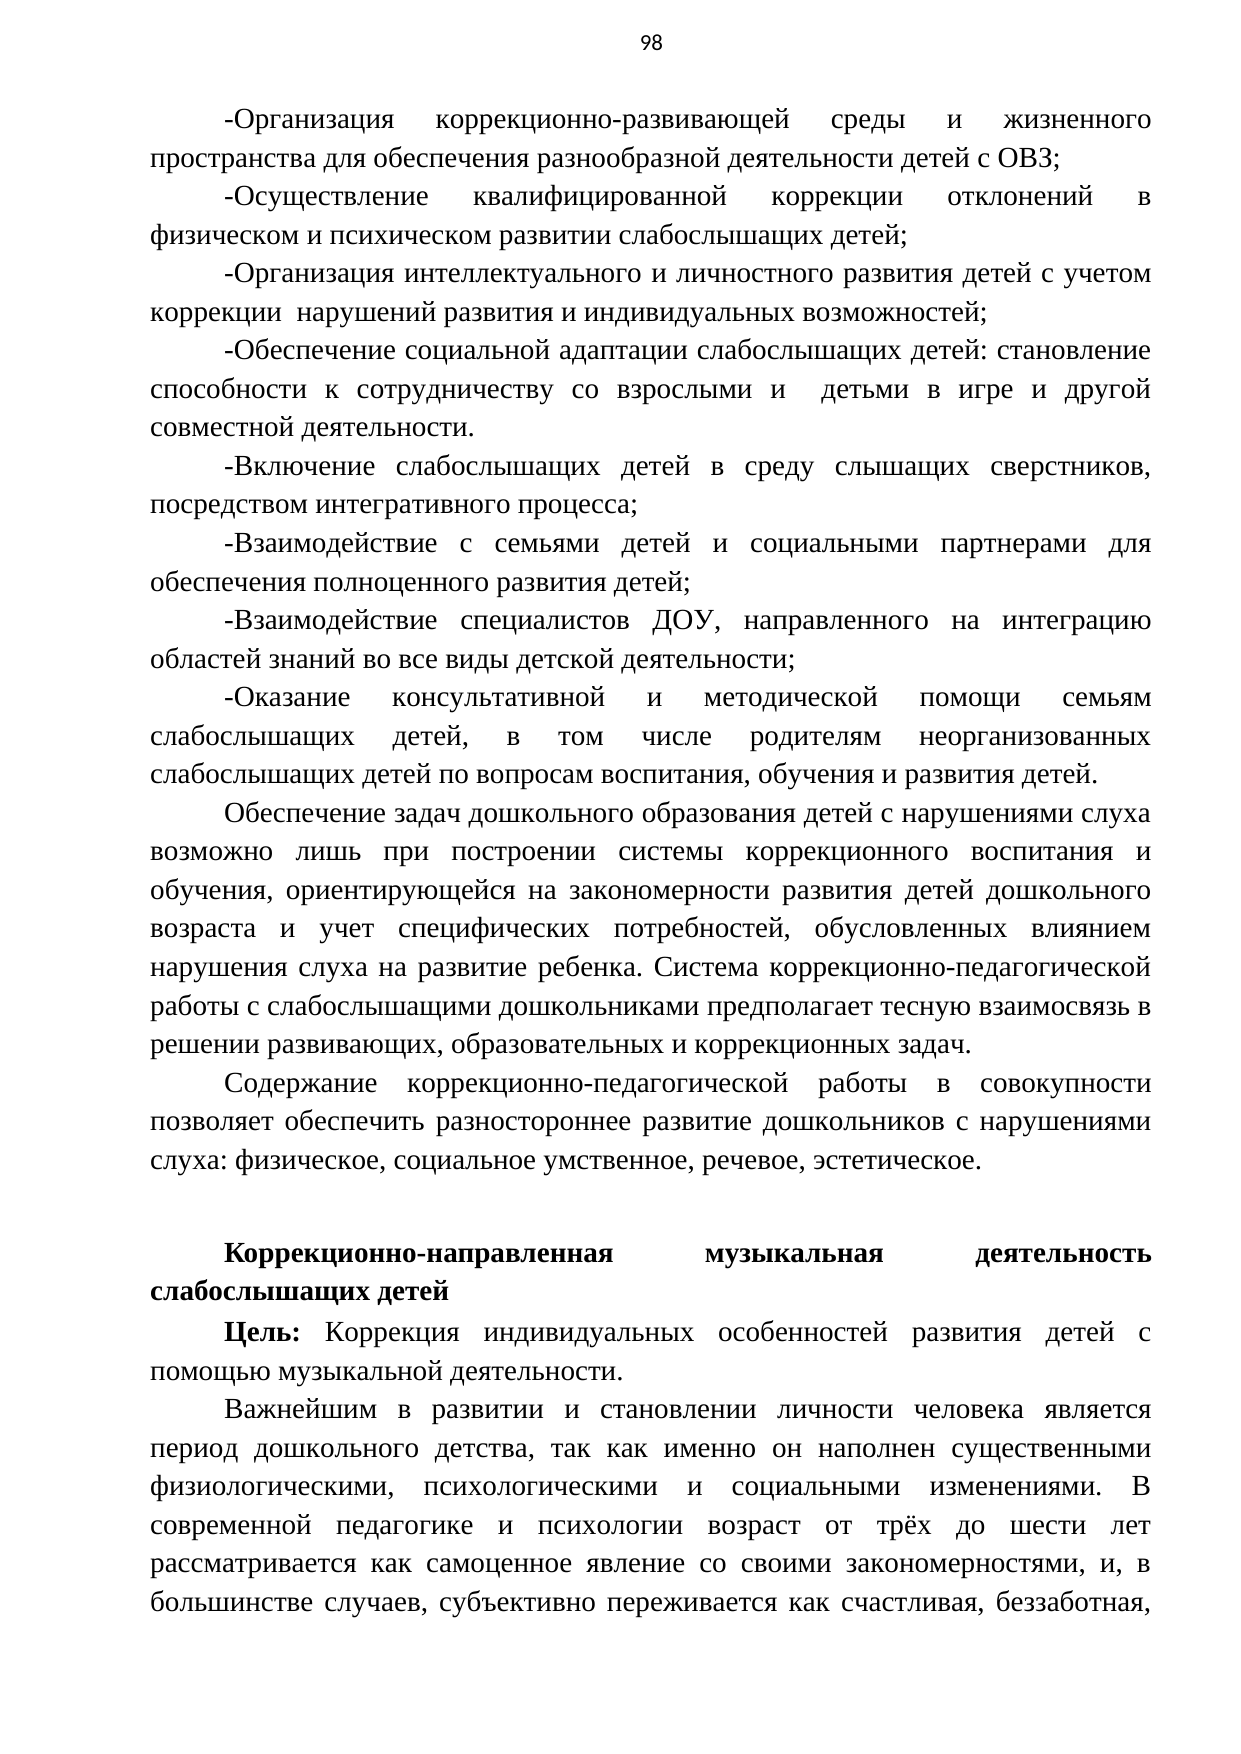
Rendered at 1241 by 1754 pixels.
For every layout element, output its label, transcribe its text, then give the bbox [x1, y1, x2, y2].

text Содержание коррекционно-педагогической работы в совокупности позволяет обеспечить разностороннее развитие дошкольников с нарушениями слуха: физическое, социальное умственное, речевое, эстетическое. [150, 1065, 1152, 1175]
text -Взаимодействие с семьями детей и социальными партнерами для обеспечения полноценного развития детей; [150, 525, 1152, 597]
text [150, 1391, 1152, 1617]
text Цель: Коррекция индивидуальных особенностей развития детей с помощью музыкальной деятельности. [150, 1314, 1152, 1386]
text -Обеспечение социальной адаптации слабослышащих детей: становление способности к сотрудничеству со взрослыми и детьми в игре и другой совместной деятельности. [150, 332, 1152, 443]
text Обеспечение задач дошкольного образования детей с нарушениями слуха возможно лишь при построении системы коррекционного воспитания и обучения, ориентирующейся на закономерности развития детей дошкольного возраста и учет специфических потребностей, обусловленных влиянием нарушения слуха на развитие ребенка. Система коррекционно-педагогической работы с слабослышащими дошкольниками предполагает тесную взаимосвязь в решении развивающих, образовательных и коррекционных задач. [150, 795, 1152, 1060]
text -Осуществление квалифицированной коррекции отклонений в физическом и психическом развитии слабослышащих детей; [150, 178, 1152, 250]
text -Взаимодействие специалистов ДОУ, направленного на интеграцию областей знаний во все виды детской деятельности; [150, 602, 1152, 674]
text -Включение слабослышащих детей в среду слышащих сверстников, посредством интегративного процесса; [150, 448, 1152, 520]
text -Организация интеллектуального и личностного развития детей с учетом коррекции нарушений развития и индивидуальных возможностей; [150, 255, 1152, 327]
text -Организация коррекционно-развивающей среды и жизненного пространства для обеспечения разнообразной деятельности детей с ОВЗ; [150, 101, 1152, 173]
text -Оказание консультативной и методической помощи семьям слабослышащих детей, в том числе родителям неорганизованных слабослышащих детей по вопросам воспитания, обучения и развития детей. [150, 679, 1152, 790]
text Коррекционно-направленная музыкальная деятельность слабослышащих детей [150, 1231, 1152, 1306]
